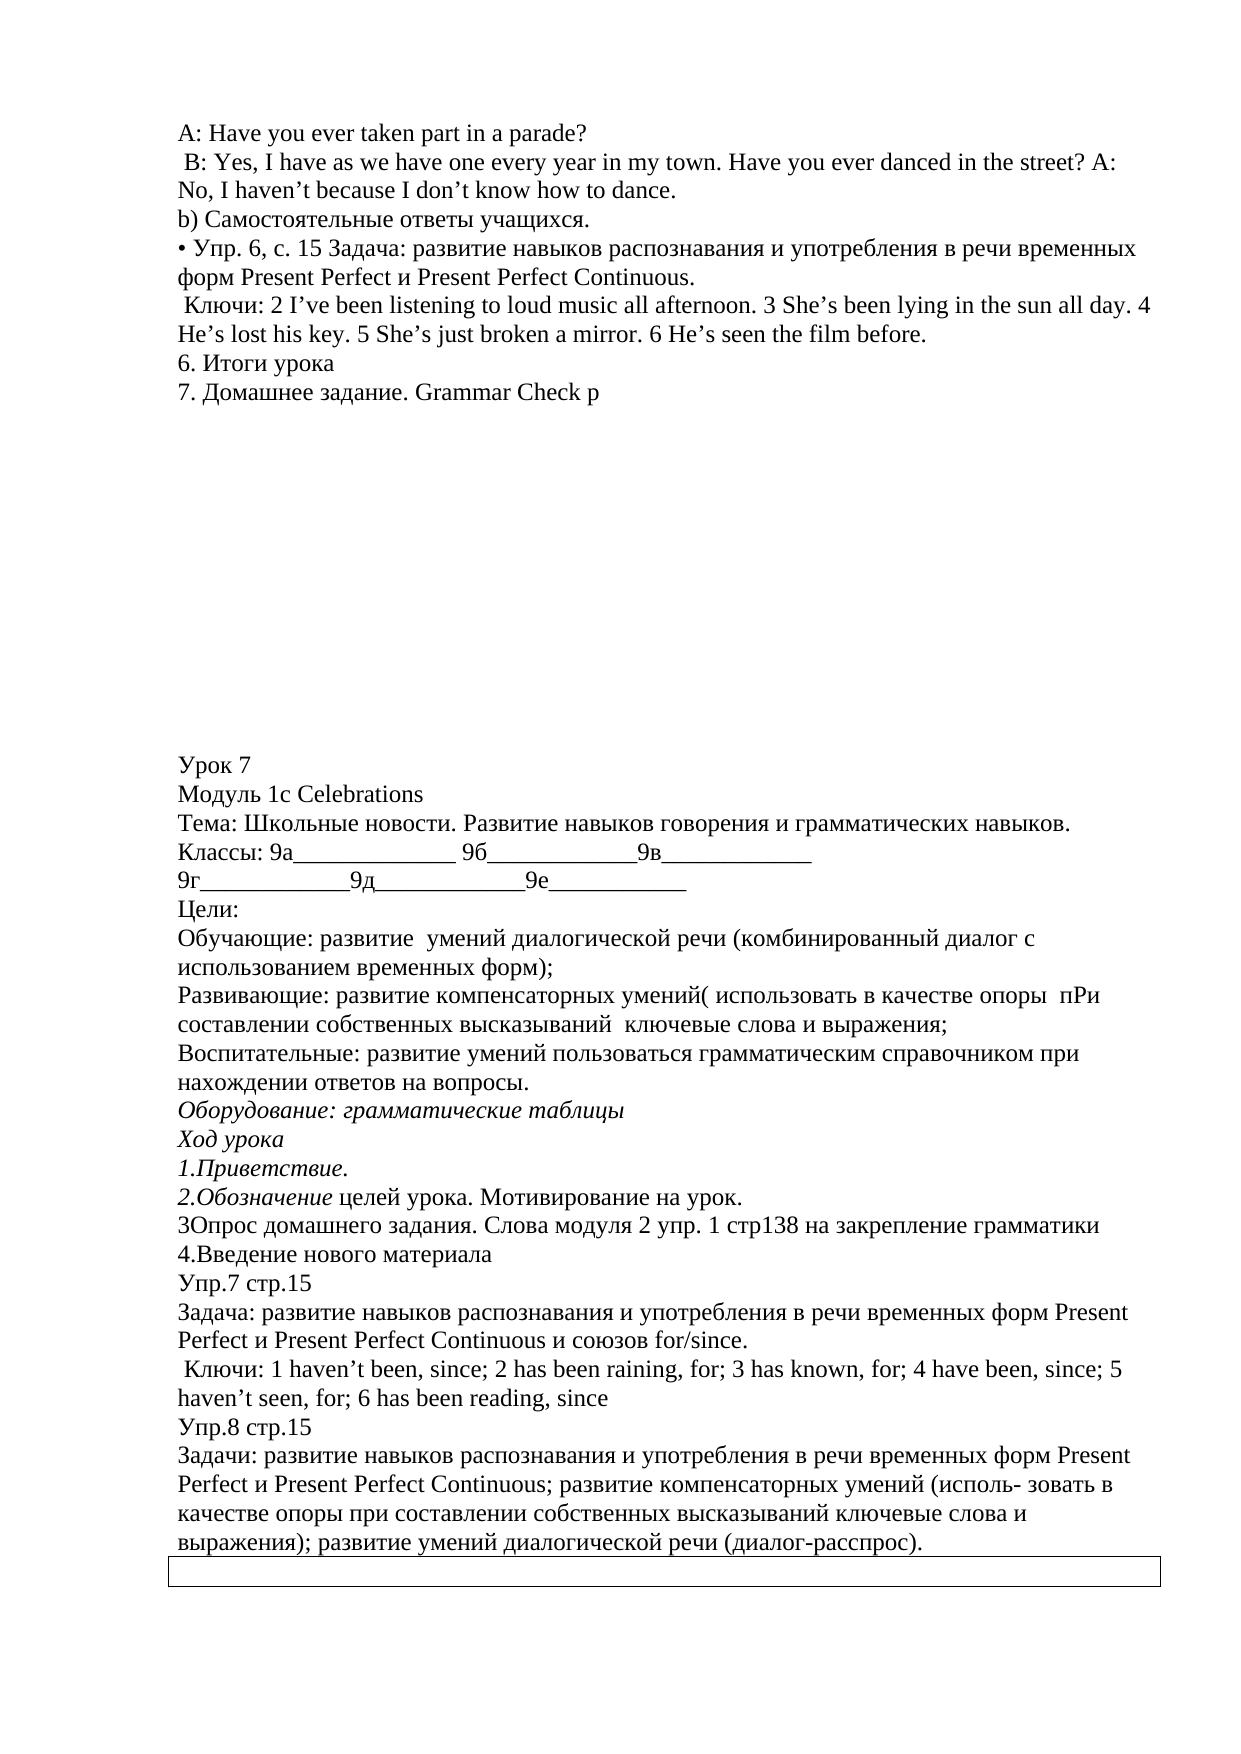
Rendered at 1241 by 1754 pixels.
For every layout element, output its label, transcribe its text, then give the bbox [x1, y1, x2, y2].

text 2.Обозначение целей урока. Мотивирование на урок. [177, 1182, 1152, 1211]
text Тема: Школьные новости. Развитие навыков говорения и грамматических навыков. [177, 808, 1152, 837]
text Задача: развитие навыков распознавания и употребления в речи временных форм Present Perfect и Present Perfect Continuous и союзов for/since. [177, 1297, 1152, 1354]
text 4.Введение нового материала [177, 1239, 1152, 1268]
text Оборудование: грамматические таблицы [177, 1096, 1152, 1124]
text 3Опрос домашнего задания. Слова модуля 2 упр. 1 стр138 на закрепление грамматики [177, 1211, 1152, 1239]
text • Упр. 6, с. 15 Задача: развитие навыков распознавания и употребления в речи временных форм Present Perfect и Present Perfect Continuous. [177, 233, 1152, 291]
text Задачи: развитие навыков распознавания и употребления в речи временных форм Present Perfect и Present Perfect Continuous; развитие компенсаторных умений (исполь- зовать в качестве опоры при составлении собственных высказываний ключевые слова и выражения); развитие умений диалогической речи (диалог-расспрос). [177, 1441, 1152, 1556]
text Ход урока [177, 1124, 1152, 1153]
text Обучающие: развитие умений диалогической речи (комбинированный диалог с использованием временных форм); [177, 923, 1152, 981]
text A: Have you ever taken part in a parade? [177, 118, 1152, 147]
text Упр.7 стр.15 [177, 1268, 1152, 1297]
text 7. Домашнее задание. Grammar Check p [177, 377, 1152, 406]
text Ключи: 1 haven’t been, since; 2 has been raining, for; 3 has known, for; 4 have been, since; 5 haven’t seen, for; 6 has been reading, since [177, 1354, 1152, 1412]
text Упр.8 стр.15 [177, 1412, 1152, 1441]
text b) Самостоятельные ответы учащихся. [177, 204, 1152, 233]
text Воспитательные: развитие умений пользоваться грамматическим справочником при нахождении ответов на вопросы. [177, 1038, 1152, 1096]
text 6. Итоги урока [177, 348, 1152, 377]
text Развивающие: развитие компенсаторных умений( использовать в качестве опоры пРи составлении собственных высказываний ключевые слова и выражения; [177, 981, 1152, 1038]
text Цели: [177, 894, 1152, 923]
text B: Yes, I have as we have one every year in my town. Have you ever danced in the street? A: No, I haven’t because I don’t know how to dance. [177, 147, 1152, 204]
text Классы: 9а_____________ 9б____________9в____________ 9г____________9д____________9е___________ [177, 837, 1152, 894]
text Урок 7 [177, 751, 1152, 779]
text Модуль 1с Celebrations [177, 779, 1152, 808]
text 1.Приветствие. [177, 1153, 1152, 1182]
text Ключи: 2 I’ve been listening to loud music all afternoon. 3 She’s been lying in the sun all day. 4 He’s lost his key. 5 She’s just broken a mirror. 6 He’s seen the film before. [177, 291, 1152, 348]
